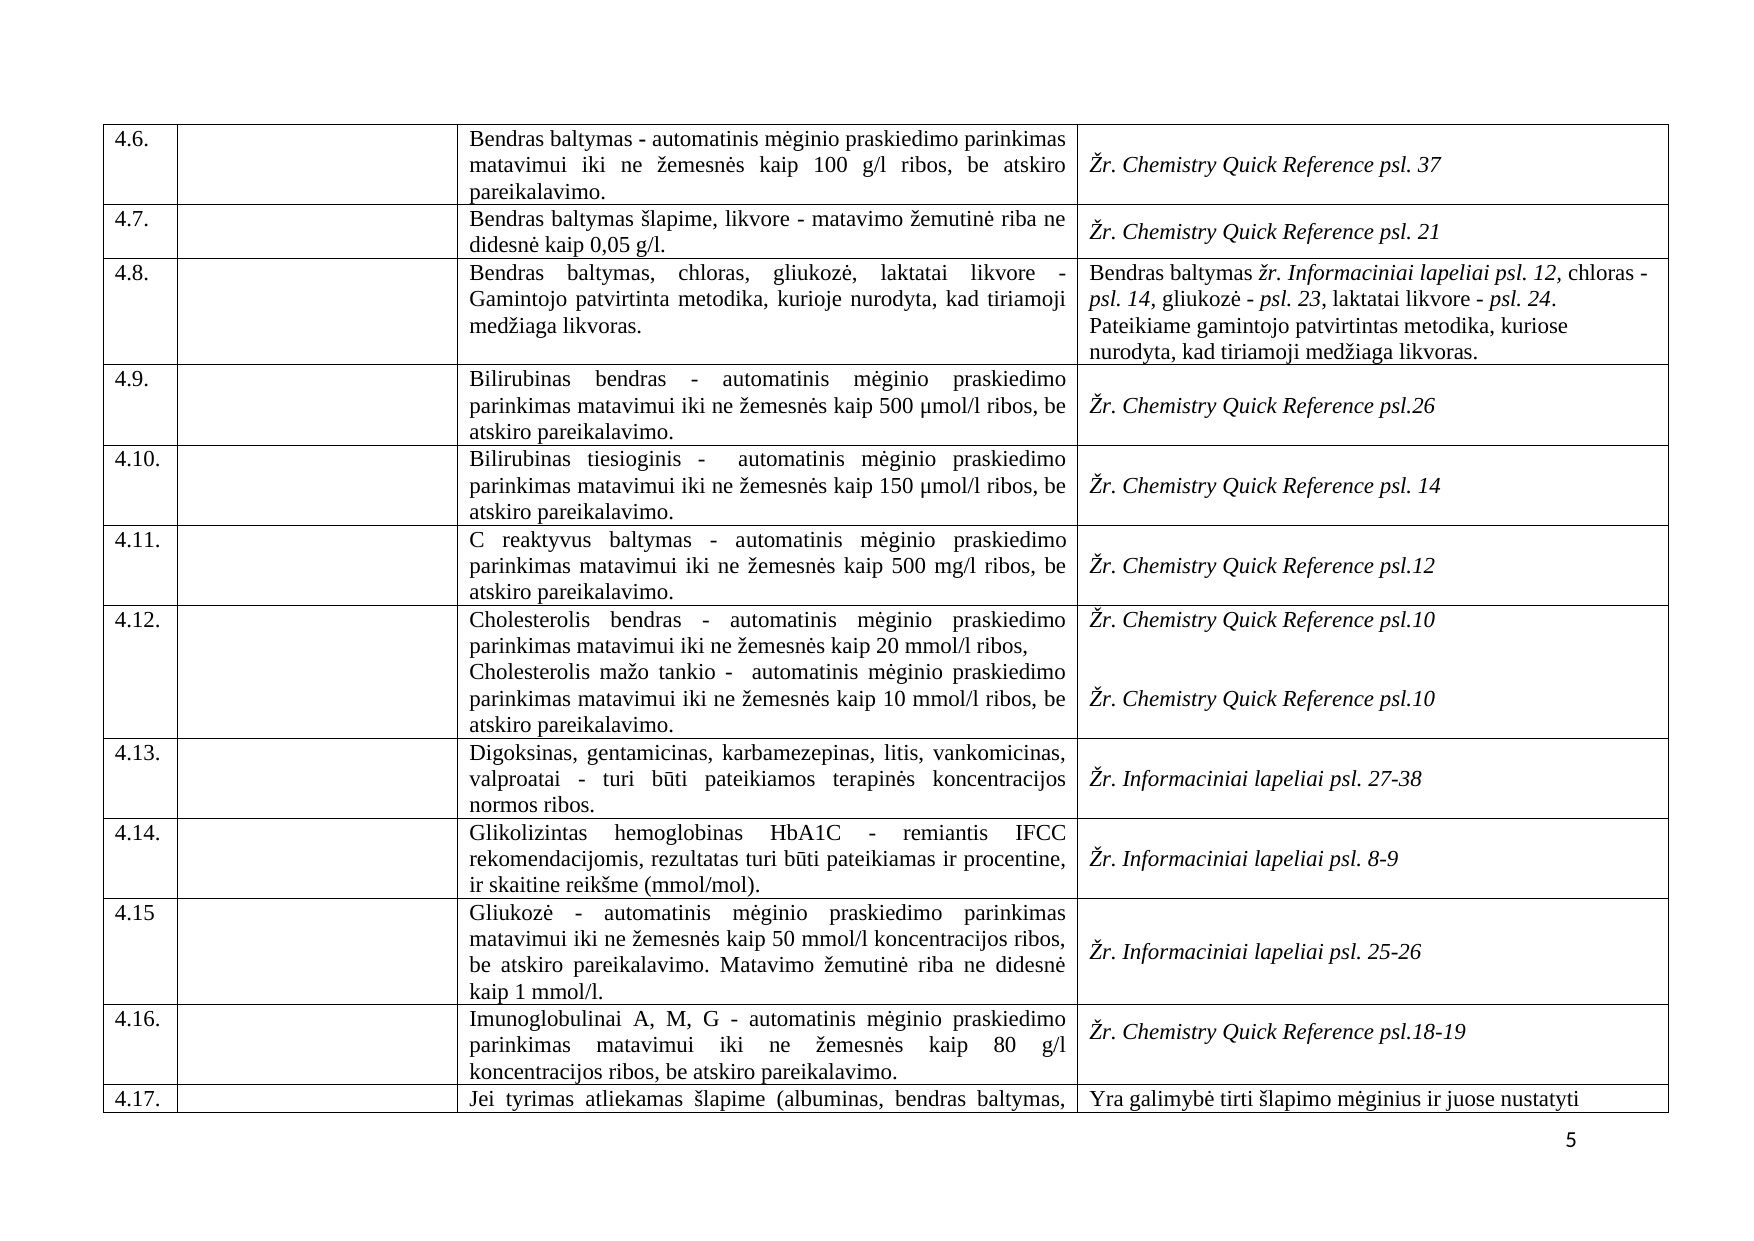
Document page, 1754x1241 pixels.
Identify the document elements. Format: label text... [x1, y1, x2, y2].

table_cell 4.11. [104, 526, 177, 605]
table_cell Bendras baltymas žr. Informaciniai lapeliai psl. 12, chloras - psl. 14, gliukozė - psl. 23, laktatai likvore - psl. 24. Pateikiame gamintojo patvirtintas metodika, kuriose nurodyta, kad tiriamoji medžiaga likvoras. [1078, 259, 1668, 364]
table_cell Žr. Chemistry Quick Reference psl. 37 [1078, 125, 1668, 204]
table_cell Glikolizintas hemoglobinas HbA1C - remiantis IFCC rekomendacijomis, rezultatas turi būti pateikiamas ir procentine, ir skaitine reikšme (mmol/mol). [458, 819, 1077, 898]
table_cell Žr. Chemistry Quick Reference psl. 14 [1078, 446, 1668, 524]
table_cell Digoksinas, gentamicinas, karbamezepinas, litis, vankomicinas, valproatai - turi būti pateikiamos terapinės koncentracijos normos ribos. [458, 739, 1077, 818]
table_cell Bendras baltymas šlapime, likvore - matavimo žemutinė riba ne didesnė kaip 0,05 g/l. [458, 205, 1077, 258]
table_cell 4.13. [104, 739, 177, 818]
table_cell [178, 365, 457, 444]
table_cell 4.8. [104, 259, 177, 364]
table_cell 4.7. [104, 205, 177, 258]
table_cell Žr. Chemistry Quick Reference psl.10 Žr. Chemistry Quick Reference psl.10 [1078, 606, 1668, 737]
table_cell 4.17. [104, 1085, 177, 1112]
table_cell [178, 125, 457, 204]
table_cell [178, 446, 457, 524]
table_cell Žr. Informaciniai lapeliai psl. 27-38 [1078, 739, 1668, 818]
table_cell [178, 819, 457, 898]
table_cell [458, 1085, 1077, 1112]
table_cell 4.10. [104, 446, 177, 524]
table_cell Bendras baltymas, chloras, gliukozė, laktatai likvore - Gamintojo patvirtinta metodika, kurioje nurodyta, kad tiriamoji medžiaga likvoras. [458, 259, 1077, 364]
table_cell 4.14. [104, 819, 177, 898]
table_cell Gliukozė - automatinis mėginio praskiedimo parinkimas matavimui iki ne žemesnės kaip 50 mmol/l koncentracijos ribos, be atskiro pareikalavimo. Matavimo žemutinė riba ne didesnė kaip 1 mmol/l. [458, 899, 1077, 1004]
table_cell 4.16. [104, 1005, 177, 1084]
table_cell Bilirubinas tiesioginis - automatinis mėginio praskiedimo parinkimas matavimui iki ne žemesnės kaip 150 μmol/l ribos, be atskiro pareikalavimo. [458, 446, 1077, 524]
table_cell Žr. Chemistry Quick Reference psl.26 [1078, 365, 1668, 444]
table_cell 4.9. [104, 365, 177, 444]
table_cell [178, 1005, 457, 1084]
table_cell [1078, 1085, 1668, 1112]
table_cell Žr. Chemistry Quick Reference psl. 21 [1078, 205, 1668, 258]
table_cell [178, 205, 457, 258]
table_cell 4.6. [104, 125, 177, 204]
table_cell [178, 1085, 457, 1112]
table_cell C reaktyvus baltymas - automatinis mėginio praskiedimo parinkimas matavimui iki ne žemesnės kaip 500 mg/l ribos, be atskiro pareikalavimo. [458, 526, 1077, 605]
table_cell 4.12. [104, 606, 177, 737]
table_cell 4.15 [104, 899, 177, 1004]
table_cell Žr. Informaciniai lapeliai psl. 25-26 [1078, 899, 1668, 1004]
table_cell Cholesterolis bendras - automatinis mėginio praskiedimo parinkimas matavimui iki ne žemesnės kaip 20 mmol/l ribos, Cholesterolis mažo tankio - automatinis mėginio praskiedimo parinkimas matavimui iki ne žemesnės kaip 10 mmol/l ribos, be atskiro pareikalavimo. [458, 606, 1077, 737]
table_cell [178, 899, 457, 1004]
table_cell [178, 259, 457, 364]
table_cell Žr. Chemistry Quick Reference psl.18-19 [1078, 1005, 1668, 1084]
table_cell Žr. Informaciniai lapeliai psl. 8-9 [1078, 819, 1668, 898]
table_cell Imunoglobulinai A, M, G - automatinis mėginio praskiedimo parinkimas matavimui iki ne žemesnės kaip 80 g/l koncentracijos ribos, be atskiro pareikalavimo. [458, 1005, 1077, 1084]
table_cell Bilirubinas bendras - automatinis mėginio praskiedimo parinkimas matavimui iki ne žemesnės kaip 500 μmol/l ribos, be atskiro pareikalavimo. [458, 365, 1077, 444]
table_cell [178, 526, 457, 605]
table_cell [178, 606, 457, 737]
table_cell Bendras baltymas - automatinis mėginio praskiedimo parinkimas matavimui iki ne žemesnės kaip 100 g/l ribos, be atskiro pareikalavimo. [458, 125, 1077, 204]
table_cell [178, 739, 457, 818]
table_cell Žr. Chemistry Quick Reference psl.12 [1078, 526, 1668, 605]
